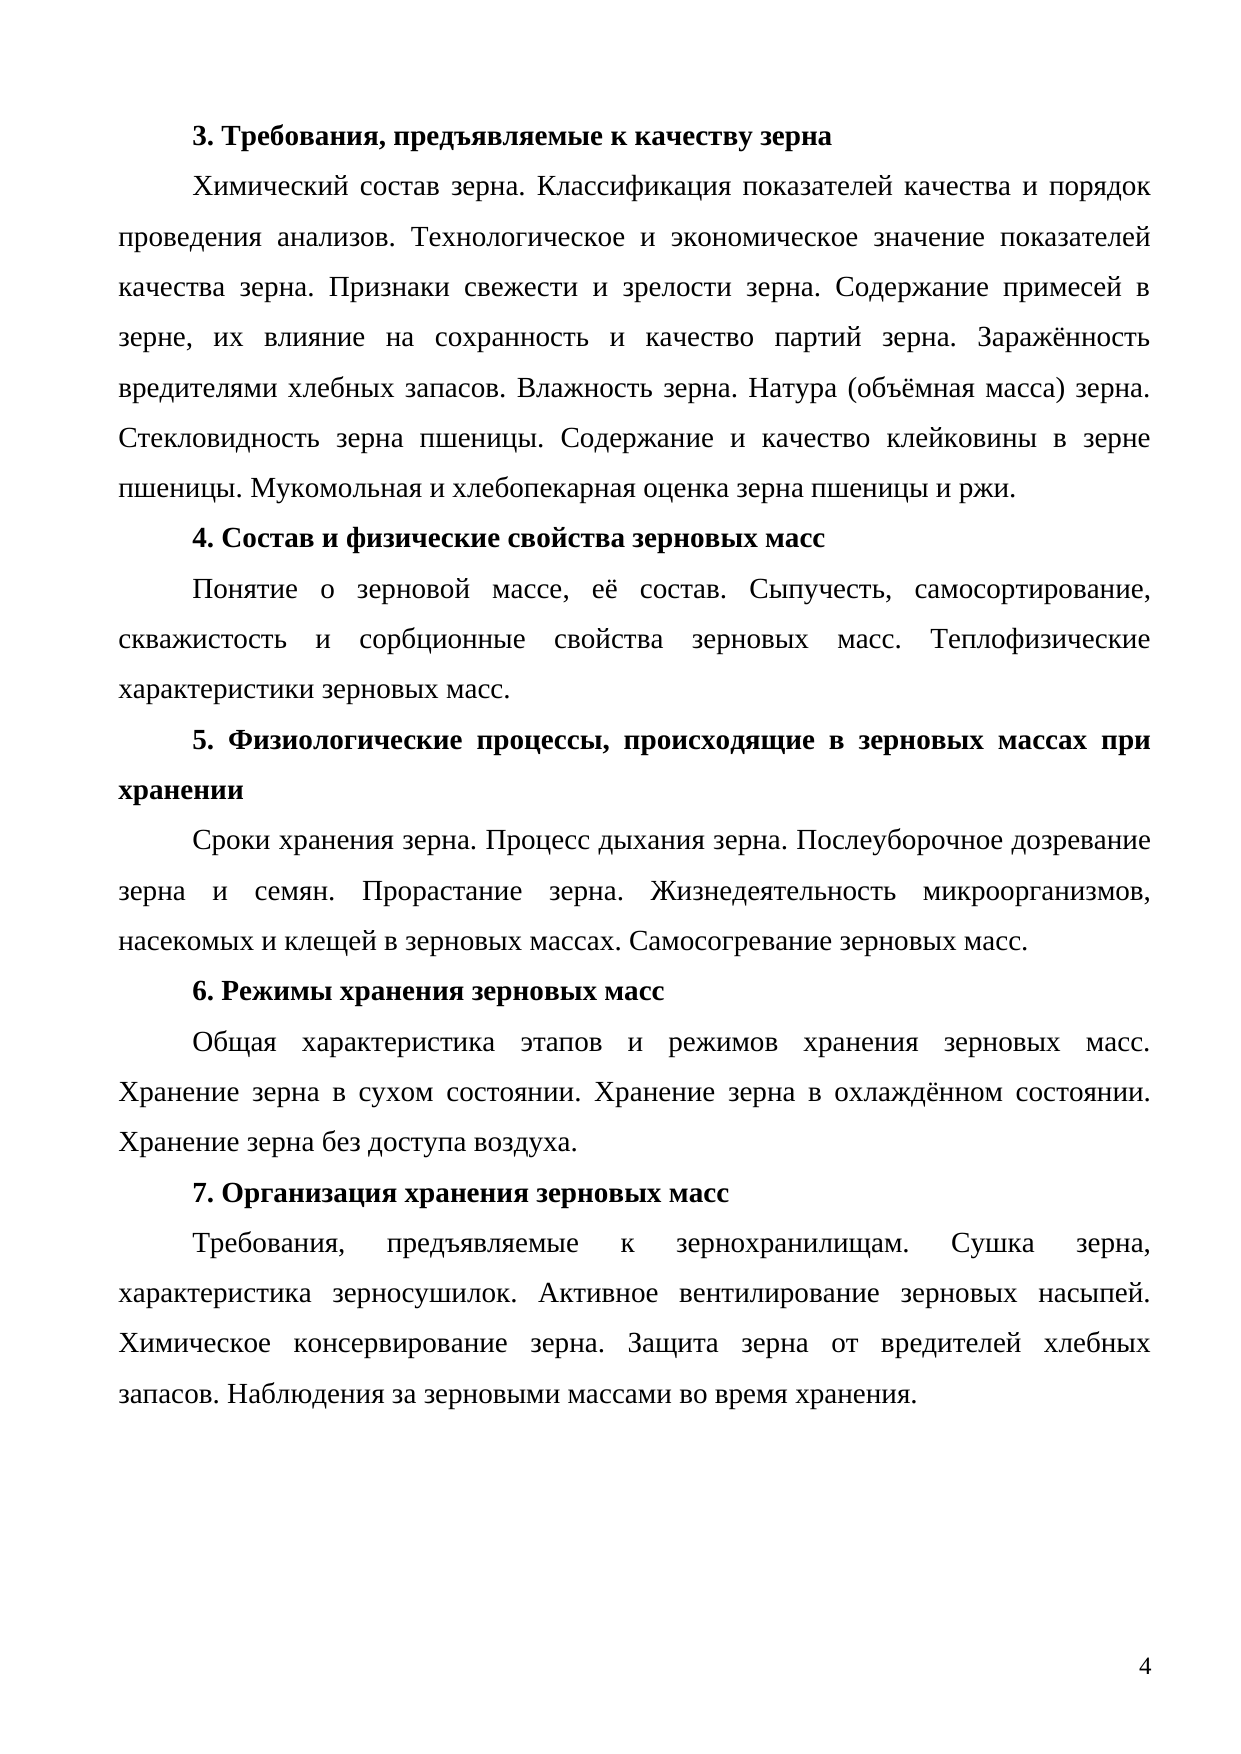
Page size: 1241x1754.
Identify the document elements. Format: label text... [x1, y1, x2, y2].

text Общая характеристика этапов и режимов хранения зерновых масс. Хранение зерна в сухом состоянии. Хранение зерна в охлаждённом состоянии. Хранение зерна без доступа воздуха. [118, 1024, 1152, 1158]
text 6. Режимы хранения зерновых масс [118, 973, 1152, 1007]
text 7. Организация хранения зерновых масс [118, 1175, 1152, 1208]
text 3. Требования, предъявляемые к качеству зерна [118, 118, 1152, 152]
text Сроки хранения зерна. Процесс дыхания зерна. Послеуборочное дозревание зерна и семян. Прорастание зерна. Жизнедеятельность микроорганизмов, насекомых и клещей в зерновых массах. Самосогревание зерновых масс. [118, 822, 1152, 957]
text Понятие о зерновой массе, её состав. Сыпучесть, самосортирование, скважистость и сорбционные свойства зерновых масс. Теплофизические характеристики зерновых масс. [118, 571, 1152, 705]
text Химический состав зерна. Классификация показателей качества и порядок проведения анализов. Технологическое и экономическое значение показателей качества зерна. Признаки свежести и зрелости зерна. Содержание примесей в зерне, их влияние на сохранность и качество партий зерна. Заражённость вредителями хлебных запасов. Влажность зерна. Натура (объёмная масса) зерна. Стекловидность зерна пшеницы. Содержание и качество клейковины в зерне пшеницы. Мукомольная и хлебопекарная оценка зерна пшеницы и ржи. [118, 168, 1152, 504]
text 5. Физиологические процессы, происходящие в зерновых массах при хранении [118, 722, 1152, 806]
text 4. Состав и физические свойства зерновых масс [118, 521, 1152, 554]
text Требования, предъявляемые к зернохранилищам. Сушка зерна, характеристика зерносушилок. Активное вентилирование зерновых насыпей. Химическое консервирование зерна. Защита зерна от вредителей хлебных запасов. Наблюдения за зерновыми массами во время хранения. [118, 1225, 1152, 1409]
